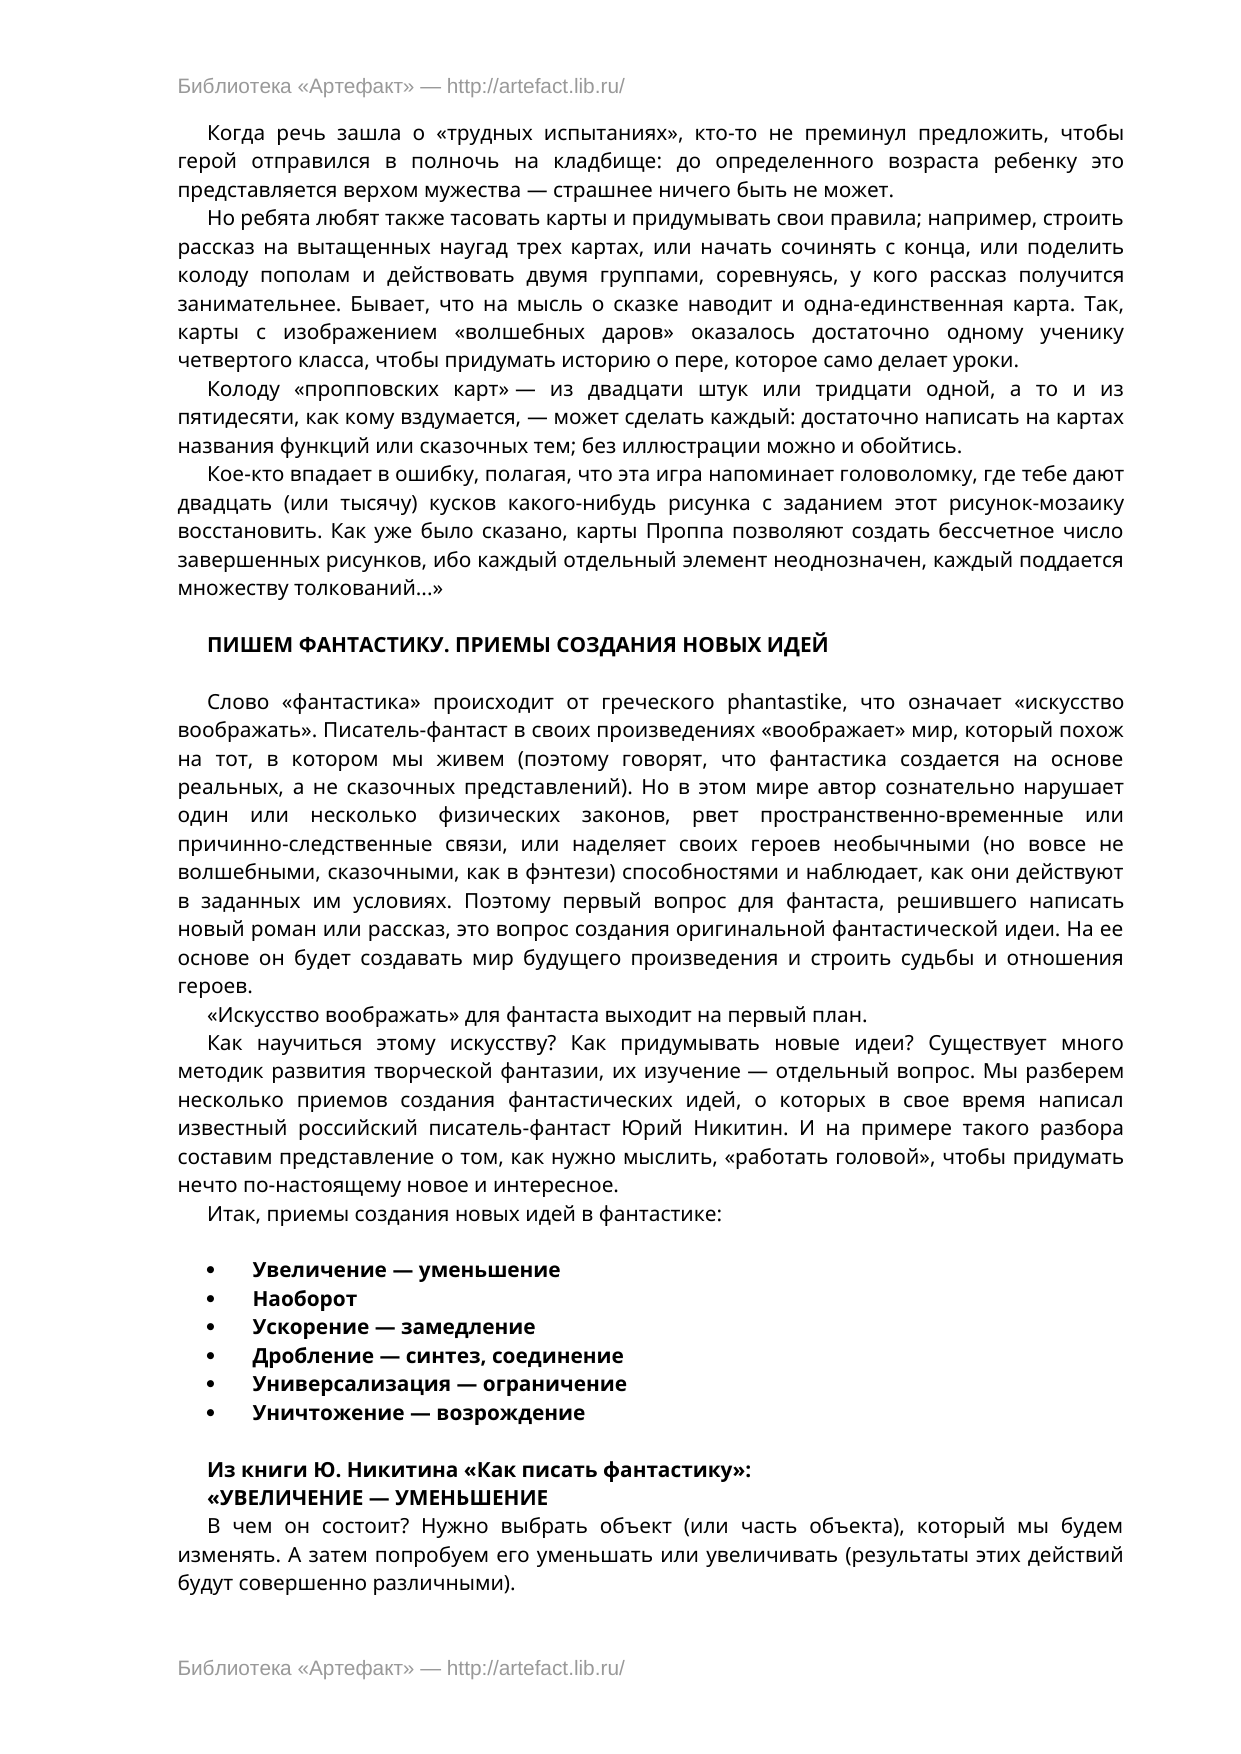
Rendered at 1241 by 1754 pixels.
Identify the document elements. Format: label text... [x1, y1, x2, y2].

text Итак, приемы создания новых идей в фантастике: [177, 1199, 1125, 1227]
text ПИШЕМ ФАНТАСТИКУ. ПРИЕМЫ СОЗДАНИЯ НОВЫХ ИДЕЙ [207, 630, 1125, 658]
text Когда речь зашла о «трудных испытаниях», кто-то не преминул предложить, чтобы герой отправился в полночь на кладбище: до определенного возраста ребенку это представляется верхом мужества — страшнее ничего быть не может. [177, 118, 1125, 203]
list Ускорение — замедление [177, 1312, 1125, 1341]
text Как научиться этому искусству? Как придумывать новые идеи? Существует много методик развития творческой фантазии, их изучение — отдельный вопрос. Мы разберем несколько приемов создания фантастических идей, о которых в свое время написал известный российский писатель-фантаст Юрий Никитин. И на примере такого разбора составим представление о том, как нужно мыслить, «работать головой», чтобы придумать нечто по-настоящему новое и интересное. [177, 1028, 1125, 1199]
text Кое-кто впадает в ошибку, полагая, что эта игра напоминает головоломку, где тебе дают двадцать (или тысячу) кусков какого-нибудь рисунка с заданием этот рисунок-мозаику восстановить. Как уже было сказано, карты Проппа позволяют создать бессчетное число завершенных рисунков, ибо каждый отдельный элемент неоднозначен, каждый поддается множеству толкований...» [177, 459, 1125, 602]
list Универсализация — ограничение [177, 1369, 1125, 1398]
list Дробление — синтез, соединение [177, 1341, 1125, 1369]
text «Искусство воображать» для фантаста выходит на первый план. [177, 1000, 1125, 1028]
text Колоду «пропповских карт» — из двадцати штук или тридцати одной, а то и из пятидесяти, как кому вздумается, — может сделать каждый: достаточно написать на картах названия функций или сказочных тем; без иллюстрации можно и обойтись. [177, 374, 1125, 459]
text Из книги Ю. Никитина «Как писать фантастику»: [177, 1455, 1125, 1483]
list Увеличение — уменьшение [177, 1256, 1125, 1284]
text Но ребята любят также тасовать карты и придумывать свои правила; например, строить рассказ на вытащенных наугад трех картах, или начать сочинять с конца, или поделить колоду пополам и действовать двумя группами, соревнуясь, у кого рассказ получится занимательнее. Бывает, что на мысль о сказке наводит и одна-единственная карта. Так, карты с изображением «волшебных даров» оказалось достаточно одному ученику четвертого класса, чтобы придумать историю о пере, которое само делает уроки. [177, 203, 1125, 374]
list Уничтожение — возрождение [177, 1398, 1125, 1426]
text «УВЕЛИЧЕНИЕ — УМЕНЬШЕНИЕ [177, 1483, 1125, 1512]
text В чем он состоит? Нужно выбрать объект (или часть объекта), который мы будем изменять. А затем попробуем его уменьшать или увеличивать (результаты этих действий будут совершенно различными). [177, 1512, 1125, 1597]
list Наоборот [177, 1284, 1125, 1312]
text Слово «фантастика» происходит от греческого phantastike, что означает «искусство воображать». Писатель-фантаст в своих произведениях «воображает» мир, который похож на тот, в котором мы живем (поэтому говорят, что фантастика создается на основе реальных, а не сказочных представлений). Но в этом мире автор сознательно нарушает один или несколько физических законов, рвет пространственно-временные или причинно-следственные связи, или наделяет своих героев необычными (но вовсе не волшебными, сказочными, как в фэнтези) способностями и наблюдает, как они действуют в заданных им условиях. Поэтому первый вопрос для фантаста, решившего написать новый роман или рассказ, это вопрос создания оригинальной фантастической идеи. На ее основе он будет создавать мир будущего произведения и строить судьбы и отношения героев. [177, 687, 1125, 1000]
